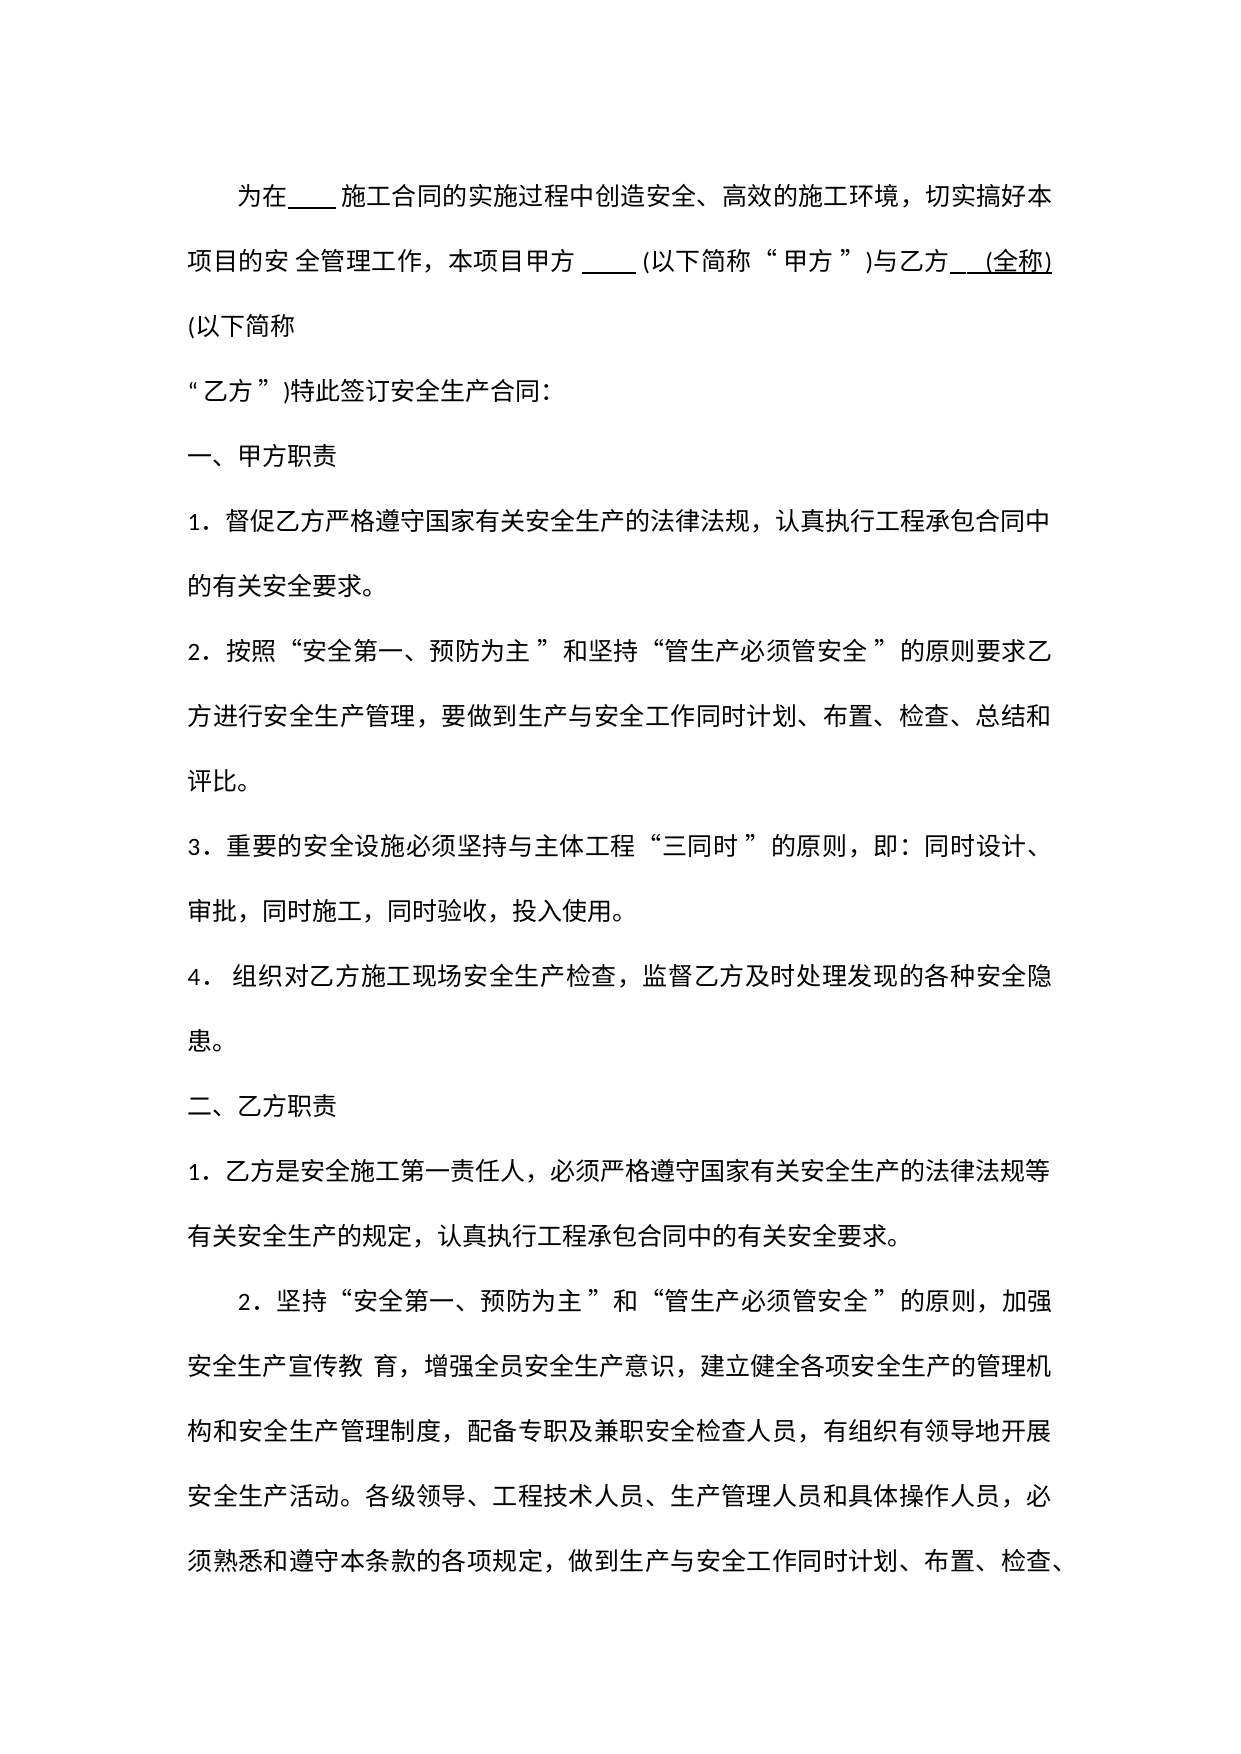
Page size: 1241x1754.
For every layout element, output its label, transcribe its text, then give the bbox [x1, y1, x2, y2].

text 3．重要的安全设施必须坚持与主体工程“三同时 ”的原则，即：同时设计、审批，同时施工，同时验收，投入使用。 [187, 812, 1053, 942]
text 2．按照“安全第一、预防为主 ”和坚持“管生产必须管安全 ”的原则要求乙方进行安全生产管理，要做到生产与安全工作同时计划、布置、检查、总结和评比。 [187, 617, 1053, 812]
text 一、甲方职责 [187, 422, 1053, 487]
text 1．督促乙方严格遵守国家有关安全生产的法律法规，认真执行工程承包合同中的有关安全要求。 [187, 487, 1053, 617]
text 二、乙方职责 [187, 1072, 1053, 1137]
text “ 乙方 ”)特此签订安全生产合同： [187, 357, 1053, 422]
text 为在 施工合同的实施过程中创造安全、高效的施工环境，切实搞好本项目的安 全管理工作，本项目甲方 (以下简称“ 甲方 ”)与乙方 (全称)(以下简称 [187, 162, 1053, 357]
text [187, 1267, 1053, 1592]
text 1．乙方是安全施工第一责任人，必须严格遵守国家有关安全生产的法律法规等有关安全生产的规定，认真执行工程承包合同中的有关安全要求。 [187, 1137, 1053, 1267]
text 4． 组织对乙方施工现场安全生产检查，监督乙方及时处理发现的各种安全隐患。 [187, 942, 1053, 1072]
